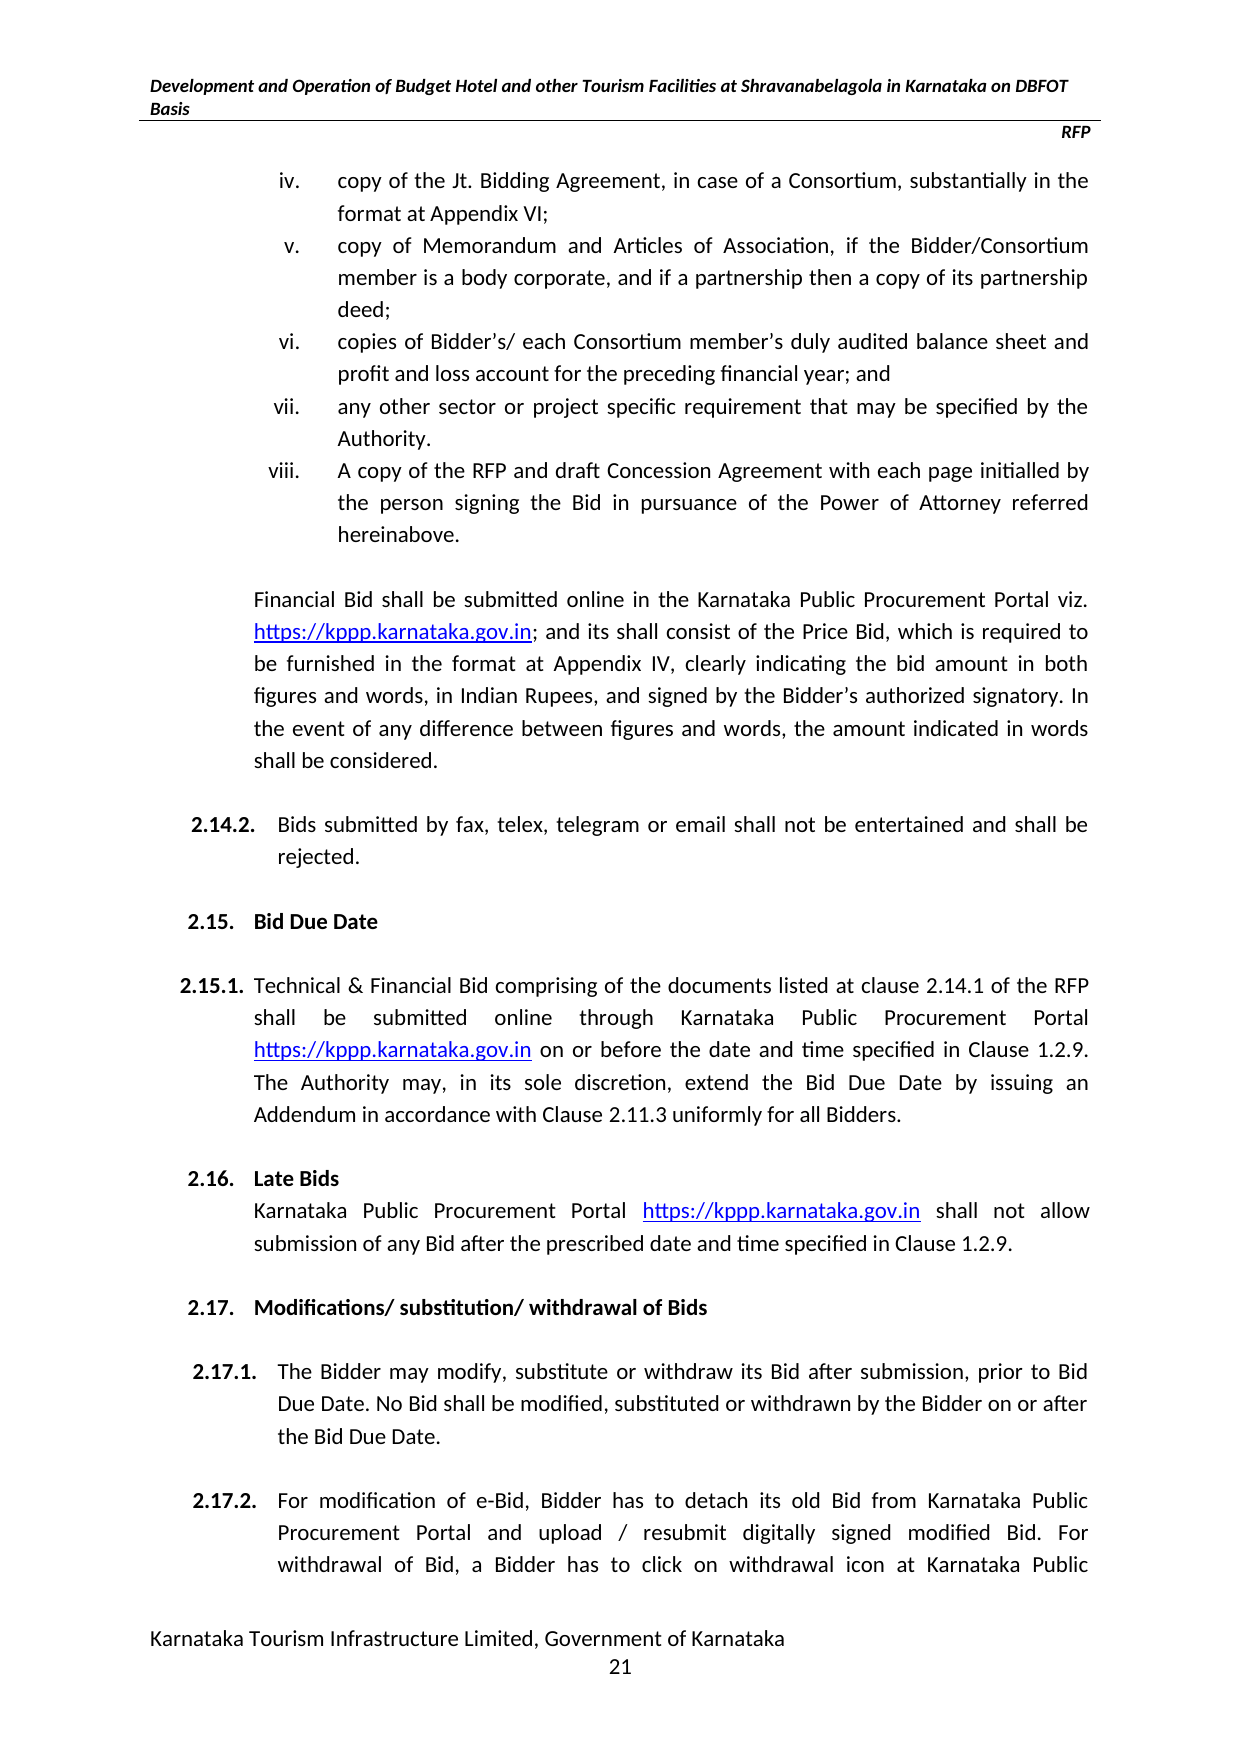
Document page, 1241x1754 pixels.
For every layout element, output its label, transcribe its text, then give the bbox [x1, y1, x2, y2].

list Modifications/ substitution/ withdrawal of Bids [187, 1293, 1090, 1321]
list Bid Due Date [187, 907, 1090, 935]
list copy of the Jt. Bidding Agreement, in case of a Consortium, substantially in the format at Appendix VI; [300, 166, 1090, 227]
list The Bidder may modify, substitute or withdraw its Bid after submission, prior to Bid Due Date. No Bid shall be modified, substituted or withdrawn by the Bidder on or after the Bid Due Date. [192, 1357, 1090, 1450]
list Technical & Financial Bid comprising of the documents listed at clause 2.14.1 of the RFP shall be submitted online through Karnataka Public Procurement Portal https://kppp.karnataka.gov.in on or before the date and time specified in Clause 1.2.9. The Authority may, in its sole discretion, extend the Bid Due Date by issuing an Addendum in accordance with Clause 2.11.3 uniformly for all Bidders. [179, 971, 1090, 1128]
list Karnataka Public Procurement Portal https://kppp.karnataka.gov.in shall not allow submission of any Bid after the prescribed date and time specified in Clause 1.2.9. [253, 1196, 1090, 1257]
list copy of Memorandum and Articles of Association, if the Bidder/Consortium member is a body corporate, and if a partnership then a copy of its partnership deed; [300, 231, 1090, 323]
list any other sector or project specific requirement that may be specified by the Authority. [300, 392, 1090, 452]
list A copy of the RFP and draft Concession Agreement with each page initialled by the person signing the Bid in pursuance of the Power of Attorney referred hereinabove. [300, 456, 1090, 548]
list Financial Bid shall be submitted online in the Karnataka Public Procurement Portal viz. https://kppp.karnataka.gov.in; and its shall consist of the Price Bid, which is required to be furnished in the format at Appendix IV, clearly indicating the bid amount in both figures and words, in Indian Rupees, and signed by the Bidder’s authorized signatory. In the event of any difference between figures and words, the amount indicated in words shall be considered. [253, 585, 1090, 774]
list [192, 1486, 1090, 1578]
list Late Bids [187, 1164, 1090, 1192]
list Bids submitted by fax, telex, telegram or email shall not be entertained and shall be rejected. [191, 810, 1090, 870]
list copies of Bidder’s/ each Consortium member’s duly audited balance sheet and profit and loss account for the preceding financial year; and [300, 327, 1090, 388]
